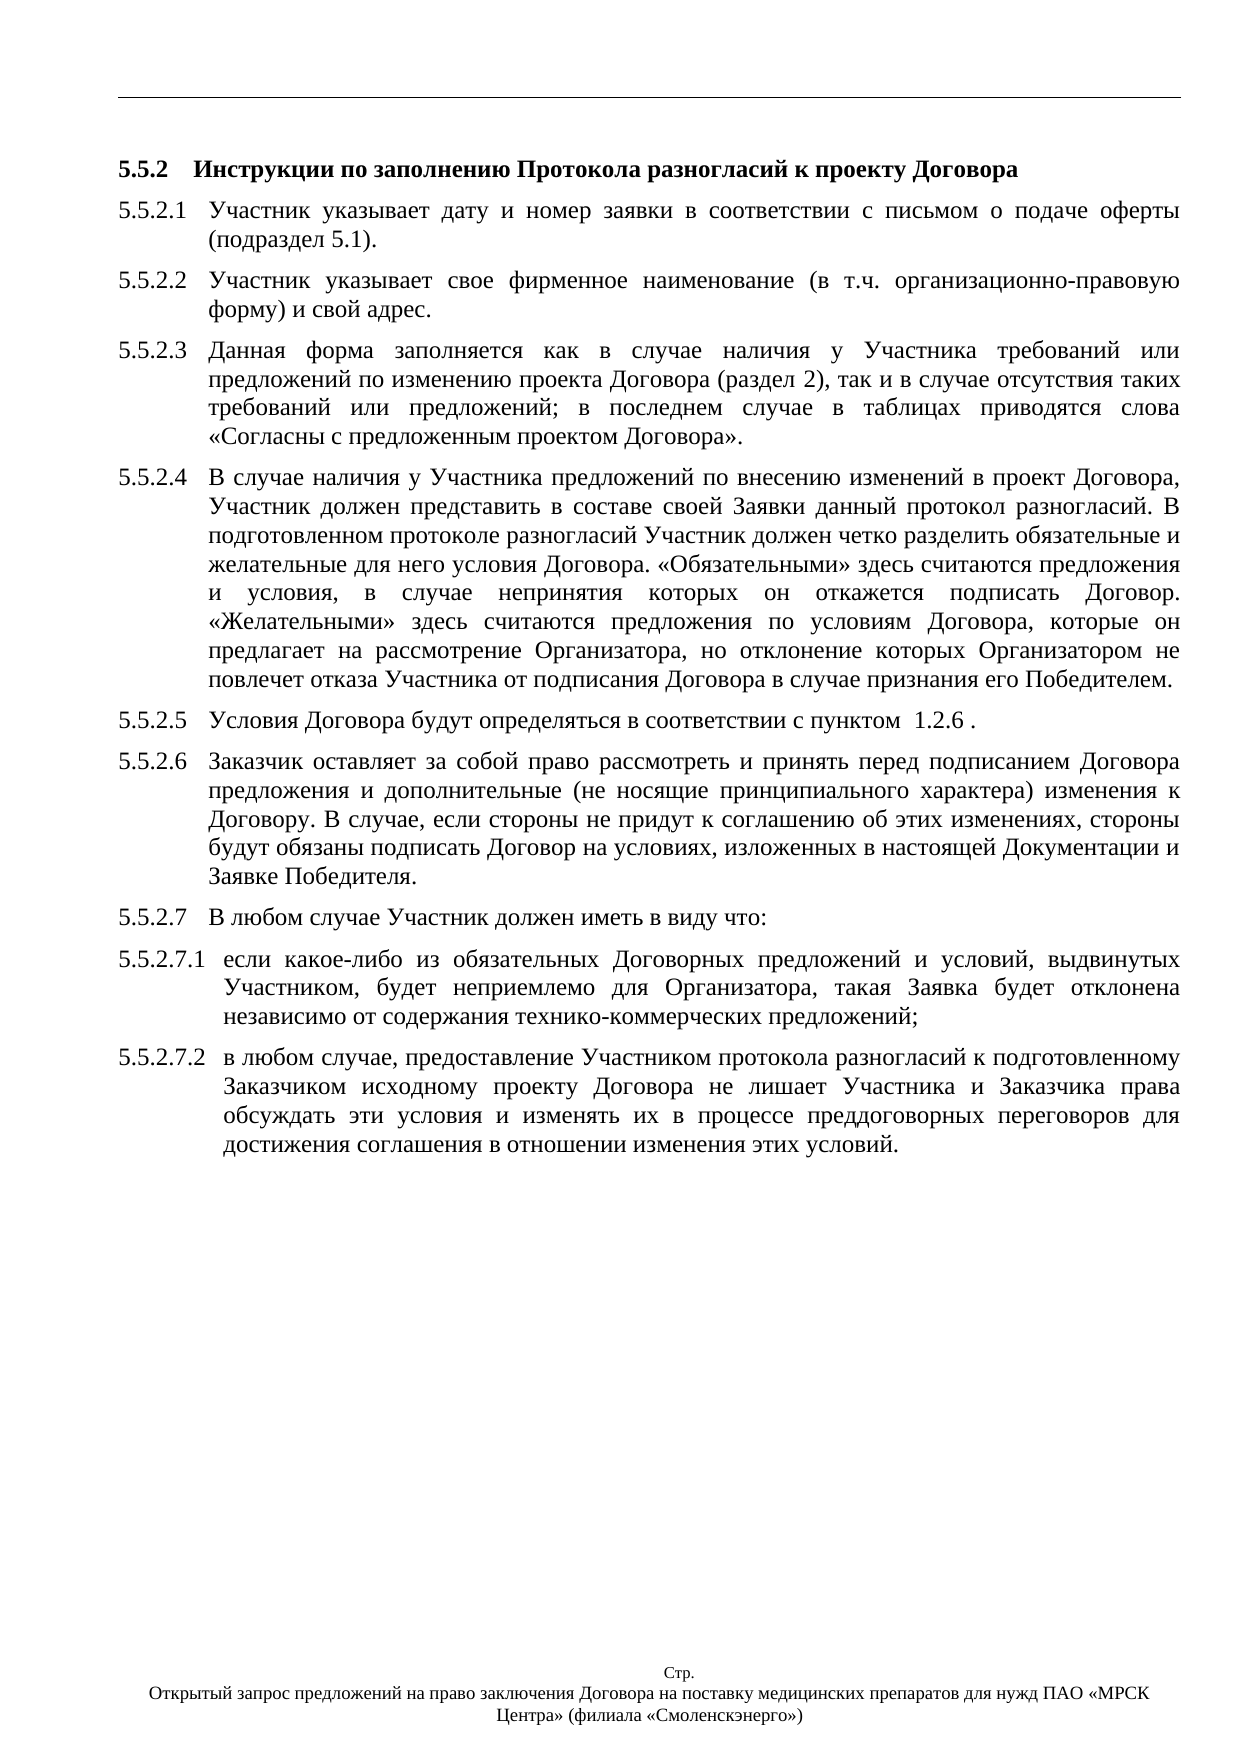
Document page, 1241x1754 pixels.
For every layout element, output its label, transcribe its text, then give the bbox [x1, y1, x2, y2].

list в любом случае, предоставление Участником протокола разногласий к подготовленному Заказчиком исходному проекту Договора не лишает Участника и Заказчика права обсуждать эти условия и изменять их в процессе преддоговорных переговоров для достижения соглашения в отношении изменения этих условий. [118, 1042, 1181, 1157]
list В случае наличия у Участника предложений по внесению изменений в проект Договора, Участник должен представить в составе своей Заявки данный протокол разногласий. В подготовленном протоколе разногласий Участник должен четко разделить обязательные и желательные для него условия Договора. «Обязательными» здесь считаются предложения и условия, в случае непринятия которых он откажется подписать Договор. «Желательными» здесь считаются предложения по условиям Договора, которые он предлагает на рассмотрение Организатора, но отклонение которых Организатором не повлечет отказа Участника от подписания Договора в случае признания его Победителем. [118, 462, 1181, 692]
list Данная форма заполняется как в случае наличия у Участника требований или предложений по изменению проекта Договора (раздел 2), так и в случае отсутствия таких требований или предложений; в последнем случае в таблицах приводятся слова «Согласны с предложенным проектом Договора». [118, 335, 1181, 450]
list В любом случае Участник должен иметь в виду что: [118, 902, 1181, 931]
list Участник указывает свое фирменное наименование (в т.ч. организационно-правовую форму) и свой адрес. [118, 265, 1181, 322]
list Участник указывает дату и номер заявки в соответствии с письмом о подаче оферты (подраздел 5.1). [118, 195, 1181, 252]
list если какое-либо из обязательных Договорных предложений и условий, выдвинутых Участником, будет неприемлемо для Организатора, такая Заявка будет отклонена независимо от содержания технико-коммерческих предложений; [118, 944, 1181, 1030]
list Заказчик оставляет за собой право рассмотреть и принять перед подписанием Договора предложения и дополнительные (не носящие принципиального характера) изменения к Договору. В случае, если стороны не придут к соглашению об этих изменениях, стороны будут обязаны подписать Договор на условиях, изложенных в настоящей Документации и Заявке Победителя. [118, 746, 1181, 890]
list Условия Договора будут определяться в соответствии с пунктом 1.2.6 . [118, 705, 1181, 734]
subtitle Инструкции по заполнению Протокола разногласий к проекту Договора [118, 154, 1181, 182]
